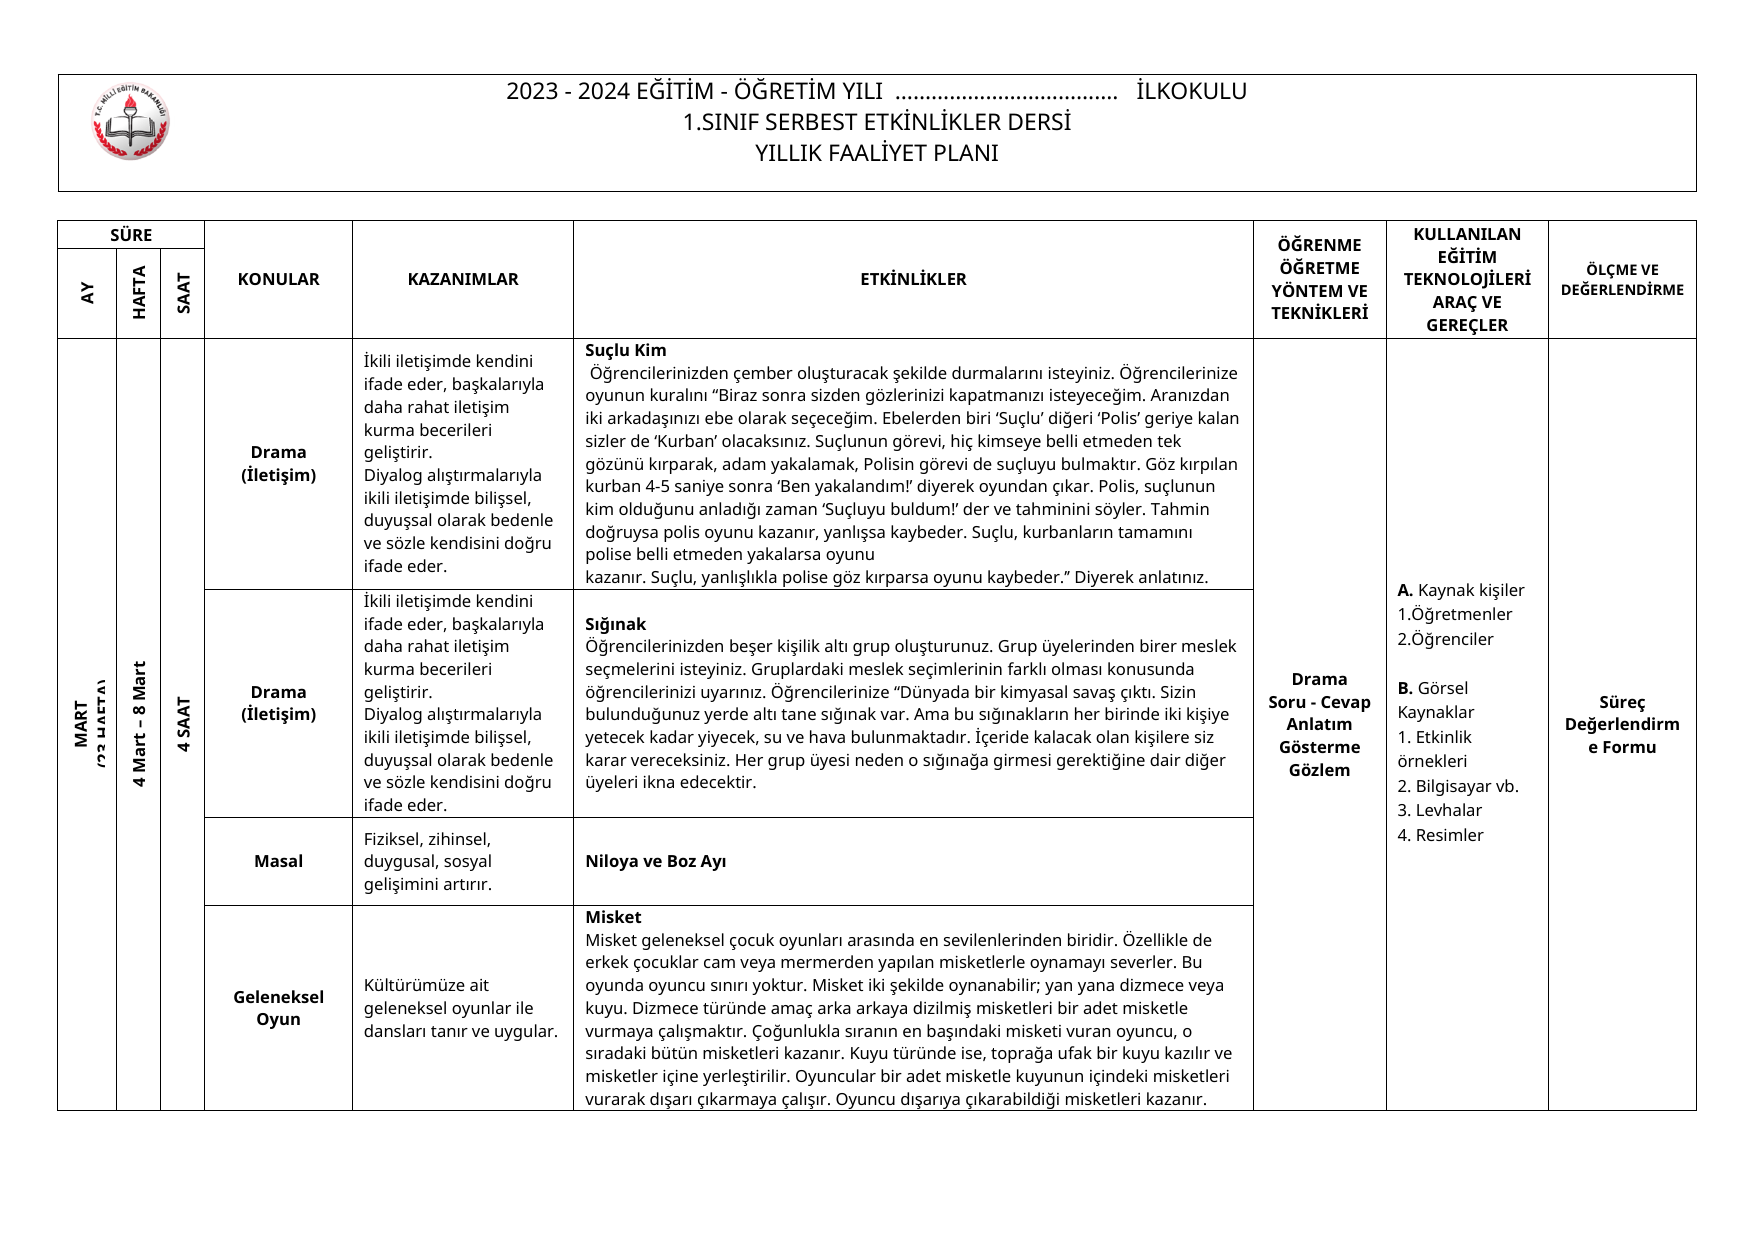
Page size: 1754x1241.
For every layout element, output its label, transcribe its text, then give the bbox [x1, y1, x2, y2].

table_cell MART (23.HAFTA) [58, 339, 116, 1110]
table_header KONULAR [205, 221, 352, 338]
table_cell Geleneksel Oyun [205, 906, 352, 1110]
table_cell Masal [205, 818, 352, 905]
picture [85, 77, 175, 167]
table_header ETKİNLİKLER [574, 221, 1253, 338]
table_cell 4 SAAT [161, 339, 204, 1110]
table_cell Drama (İletişim) [205, 339, 352, 588]
table_cell 4 Mart – 8 Mart [117, 339, 160, 1110]
table_cell Fiziksel, zihinsel, duygusal, sosyal gelişimini artırır. [353, 818, 573, 905]
table_header KULLANILAN EĞİTİM TEKNOLOJİLERİ ARAÇ VE GEREÇLER [1387, 221, 1548, 338]
table_cell A. Kaynak kişiler 1.Öğretmenler 2.Öğrenciler B. Görsel Kaynaklar 1. Etkinlik örnekleri 2. Bilgisayar vb. 3. Levhalar 4. Resimler [1387, 339, 1548, 1110]
table_header ÖĞRENME ÖĞRETME YÖNTEM VE TEKNİKLERİ [1254, 221, 1386, 338]
table_cell HAFTA [117, 249, 160, 338]
table_cell AY [58, 249, 116, 338]
table_cell Sığınak Öğrencilerinizden beşer kişilik altı grup oluşturunuz. Grup üyelerinden birer meslek seçmelerini isteyiniz. Gruplardaki meslek seçimlerinin farklı olması konusunda öğrencilerinizi uyarınız. Öğrencilerinize “Dünyada bir kimyasal savaş çıktı. Sizin bulunduğunuz yerde altı tane sığınak var. Ama bu sığınakların her birinde iki kişiye yetecek kadar yiyecek, su ve hava bulunmaktadır. İçeride kalacak olan kişilere siz karar vereceksiniz. Her grup üyesi neden o sığınağa girmesi gerektiğine dair diğer üyeleri ikna edecektir. [574, 590, 1253, 817]
table_cell Suçlu Kim Öğrencilerinizden çember oluşturacak şekilde durmalarını isteyiniz. Öğrencilerinize oyunun kuralını “Biraz sonra sizden gözlerinizi kapatmanızı isteyeceğim. Aranızdan iki arkadaşınızı ebe olarak seçeceğim. Ebelerden biri ‘Suçlu’ diğeri ‘Polis’ geriye kalan sizler de ‘Kurban’ olacaksınız. Suçlunun görevi, hiç kimseye belli etmeden tek gözünü kırparak, adam yakalamak, Polisin görevi de suçluyu bulmaktır. Göz kırpılan kurban 4-5 saniye sonra ‘Ben yakalandım!’ diyerek oyundan çıkar. Polis, suçlunun kim olduğunu anladığı zaman ‘Suçluyu buldum!’ der ve tahminini söyler. Tahmin doğruysa polis oyunu kazanır, yanlışsa kaybeder. Suçlu, kurbanların tamamını polise belli etmeden yakalarsa oyunu kazanır. Suçlu, yanlışlıkla polise göz kırparsa oyunu kaybeder.’’ Diyerek anlatınız. [574, 339, 1253, 588]
table_cell Süreç Değerlendirme Formu [1549, 339, 1696, 1110]
table_header SÜRE [58, 221, 204, 248]
table_cell Misket Misket geleneksel çocuk oyunları arasında en sevilenlerinden biridir. Özellikle de erkek çocuklar cam veya mermerden yapılan misketlerle oynamayı severler. Bu oyunda oyuncu sınırı yoktur. Misket iki şekilde oynanabilir; yan yana dizmece veya kuyu. Dizmece türünde amaç arka arkaya dizilmiş misketleri bir adet misketle vurmaya çalışmaktır. Çoğunlukla sıranın en başındaki misketi vuran oyuncu, o sıradaki bütün misketleri kazanır. Kuyu türünde ise, toprağa ufak bir kuyu kazılır ve misketler içine yerleştirilir. Oyuncular bir adet misketle kuyunun içindeki misketleri vurarak dışarı çıkarmaya çalışır. Oyuncu dışarıya çıkarabildiği misketleri kazanır. [574, 906, 1253, 1110]
table_cell SAAT [161, 249, 204, 338]
table_cell İkili iletişimde kendini ifade eder, başkalarıyla daha rahat iletişim kurma becerileri geliştirir. Diyalog alıştırmalarıyla ikili iletişimde bilişsel, duyuşsal olarak bedenle ve sözle kendisini doğru ifade eder. [353, 590, 573, 817]
table_header KAZANIMLAR [353, 221, 573, 338]
table_cell Niloya ve Boz Ayı [574, 818, 1253, 905]
table_cell Drama Soru - Cevap Anlatım Gösterme Gözlem [1254, 339, 1386, 1110]
table_cell Kültürümüze ait geleneksel oyunlar ile dansları tanır ve uygular. [353, 906, 573, 1110]
table_header ÖLÇME VE DEĞERLENDİRME [1549, 221, 1696, 338]
table_cell İkili iletişimde kendini ifade eder, başkalarıyla daha rahat iletişim kurma becerileri geliştirir. Diyalog alıştırmalarıyla ikili iletişimde bilişsel, duyuşsal olarak bedenle ve sözle kendisini doğru ifade eder. [353, 339, 573, 588]
table_cell Drama (İletişim) [205, 590, 352, 817]
